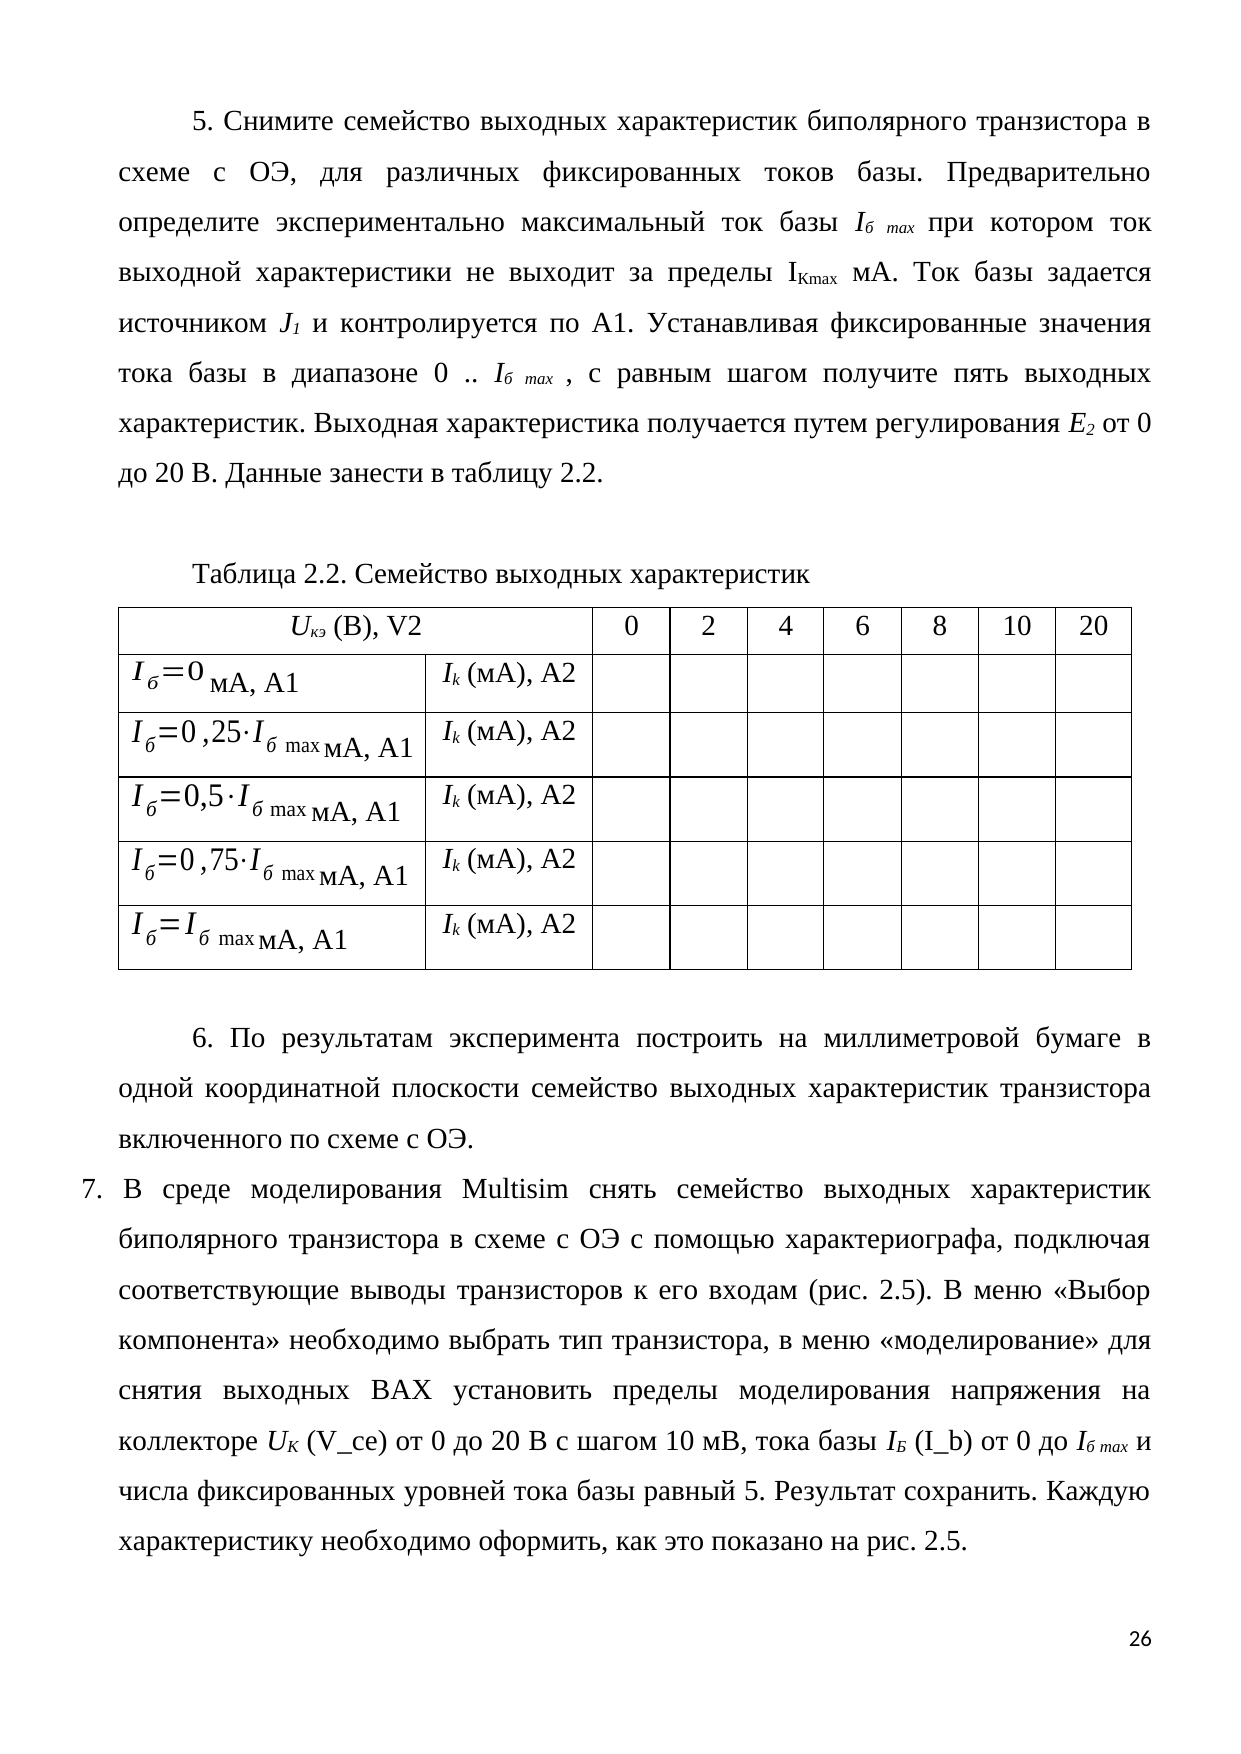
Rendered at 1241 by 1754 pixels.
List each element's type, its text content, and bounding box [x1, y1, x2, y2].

table_cell Ik (мА), А2 [426, 906, 592, 969]
table_cell [593, 713, 669, 776]
table_cell [902, 713, 978, 776]
table_cell [671, 842, 747, 905]
table_cell Ik (мА), А2 [426, 655, 592, 712]
table_cell мА, А1 [119, 906, 425, 969]
text 7. В среде моделирования Multisim снять семейство выходных характеристик биполярного транзистора в схеме с ОЭ с помощью характериографа, подключая соответствующие выводы транзисторов к его входам (рис. 2.5). В меню «Выбор компонента» необходимо выбрать тип транзистора, в меню «моделирование» для снятия выходных ВАХ установить пределы моделирования напряжения на коллекторе UK (V_ce) от 0 до 20 В с шагом 10 мВ, тока базы IБ (I_b) от 0 до Iб max и числа фиксированных уровней тока базы равный 5. Результат сохранить. Каждую характеристику необходимо оформить, как это показано на рис. 2.5. [81, 1171, 1152, 1557]
table_cell Ik (мА), А2 [426, 713, 592, 776]
table_cell [979, 655, 1055, 712]
table_header Uкэ (В), V2 [119, 608, 592, 654]
table_header 8 [902, 608, 978, 654]
table_cell [593, 842, 669, 905]
table_cell [824, 842, 901, 905]
table_cell [593, 906, 669, 969]
table_cell [593, 655, 669, 712]
table_cell [671, 655, 747, 712]
text 5. Снимите семейство выходных характеристик биполярного транзистора в схеме с ОЭ, для различных фиксированных токов базы. Предварительно определите экспериментально максимальный ток базы Iб max при котором ток выходной характеристики не выходит за пределы IКmax мА. Ток базы задается источником J1 и контролируется по A1. Устанавливая фиксированные значения тока базы в диапазоне 0 .. Iб max , с равным шагом получите пять выходных характеристик. Выходная характеристика получается путем регулирования E2 от 0 до 20 В. Данные занести в таблицу 2.2. [118, 103, 1152, 489]
table_cell [979, 778, 1055, 841]
table_cell [824, 713, 901, 776]
table_cell [979, 906, 1055, 969]
table_cell [1056, 906, 1131, 969]
table_cell мА, А1 [119, 842, 425, 905]
table_cell [902, 655, 978, 712]
table_cell мА, А1 [119, 778, 425, 841]
text 6. По результатам эксперимента построить на миллиметровой бумаге в одной координатной плоскости семейство выходных характеристик транзистора включенного по схеме с ОЭ. [118, 1020, 1152, 1154]
table_cell [979, 713, 1055, 776]
table_header 6 [824, 608, 901, 654]
table_cell мА, А1 [119, 713, 425, 776]
table_cell [824, 655, 901, 712]
table_cell [748, 906, 823, 969]
table_cell [748, 778, 823, 841]
table_cell [1056, 842, 1131, 905]
text Таблица 2.2. Семейство выходных характеристик [118, 556, 1152, 590]
table_cell [748, 842, 823, 905]
table_cell [1056, 713, 1131, 776]
table_cell [671, 713, 747, 776]
table_cell [824, 778, 901, 841]
table_cell [979, 842, 1055, 905]
table_cell [748, 655, 823, 712]
table_cell [902, 778, 978, 841]
table_cell [1056, 778, 1131, 841]
table_header 4 [748, 608, 823, 654]
table_cell [593, 778, 669, 841]
table_cell [824, 906, 901, 969]
table_cell [671, 906, 747, 969]
table_cell [671, 778, 747, 841]
table_cell [902, 906, 978, 969]
table_cell Ik (мА), А2 [426, 778, 592, 841]
table_cell [1056, 655, 1131, 712]
table_header 10 [979, 608, 1055, 654]
table_header 0 [593, 608, 669, 654]
table_header 20 [1056, 608, 1131, 654]
table_cell мА, А1 [119, 655, 425, 712]
table_cell [902, 842, 978, 905]
table_cell Ik (мА), А2 [426, 842, 592, 905]
table_header 2 [671, 608, 747, 654]
table_cell [748, 713, 823, 776]
